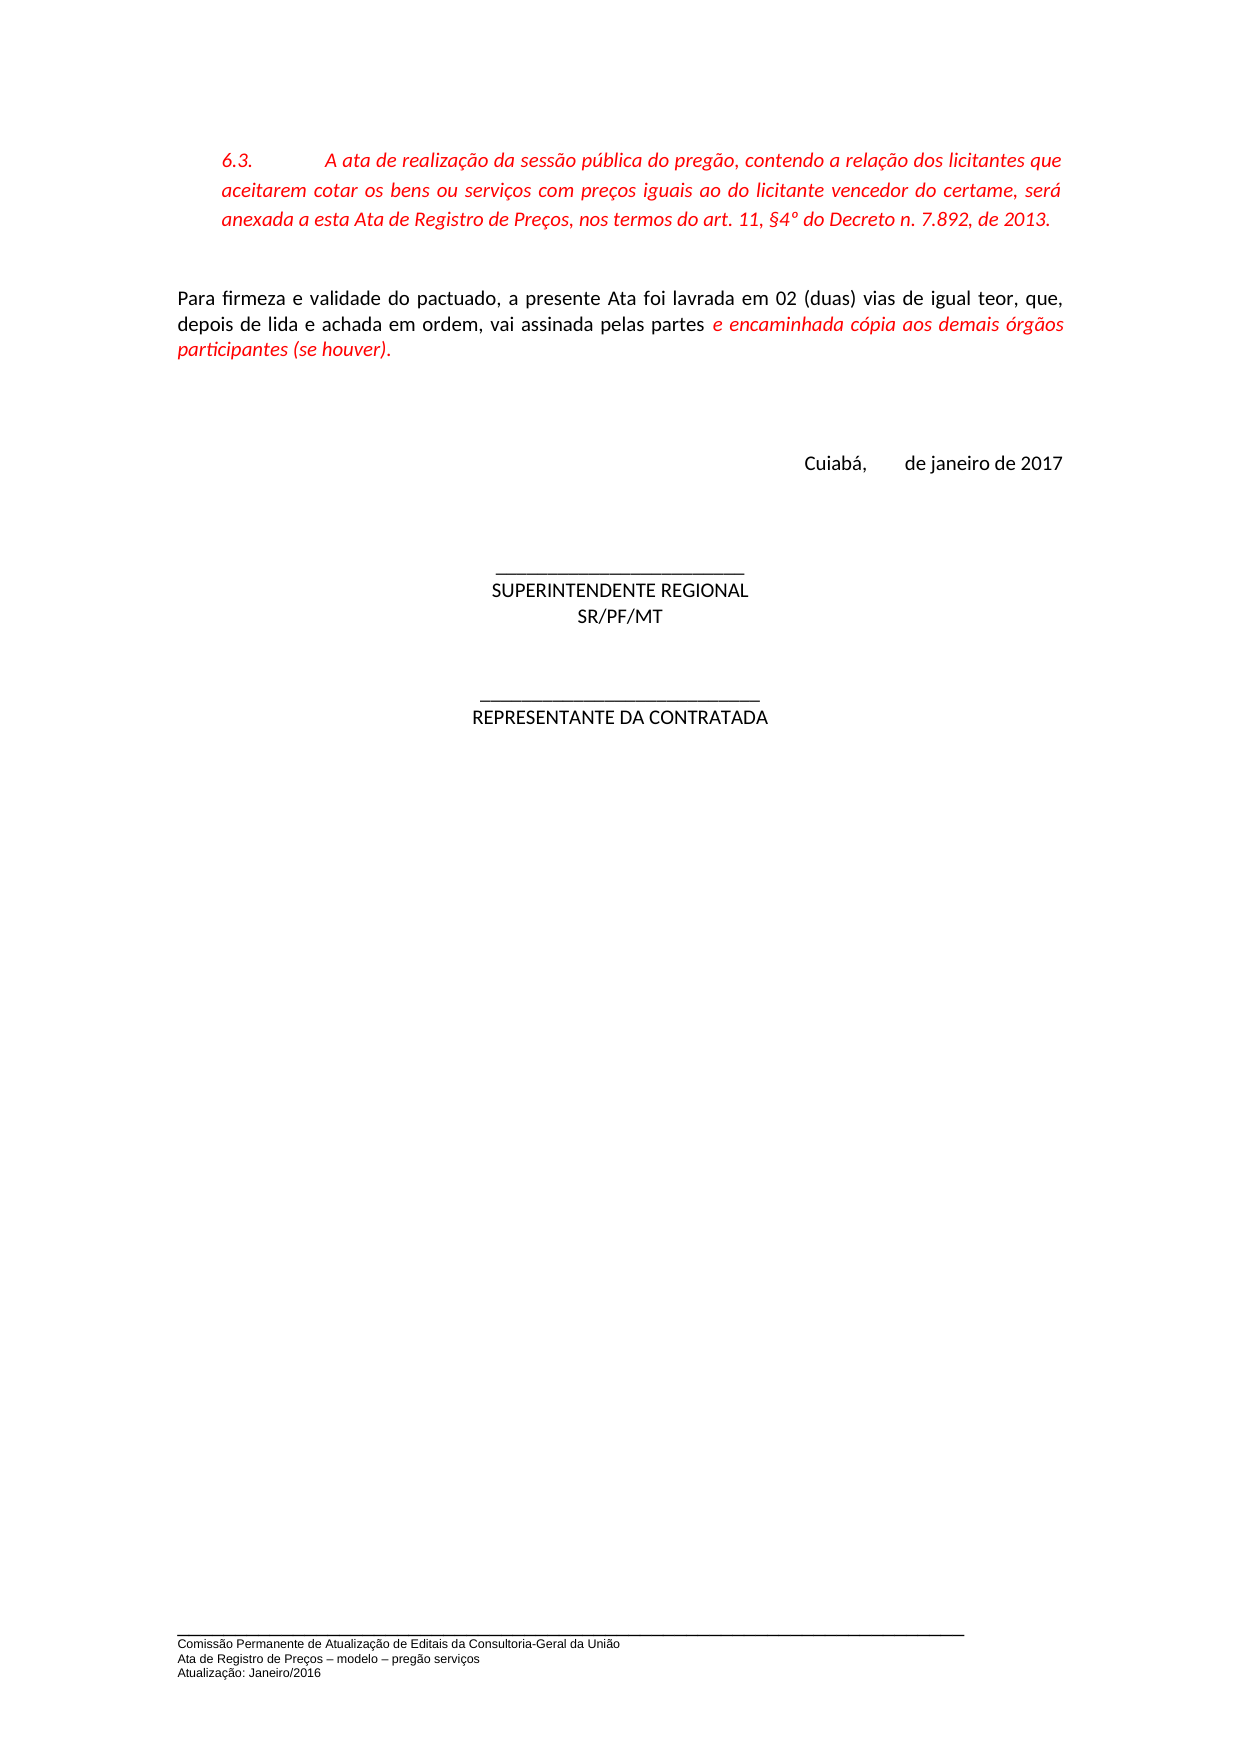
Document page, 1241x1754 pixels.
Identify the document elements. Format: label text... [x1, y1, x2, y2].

text REPRESENTANTE DA CONTRATADA [177, 704, 1063, 730]
text SR/PF/MT [177, 603, 1063, 628]
list A ata de realização da sessão pública do pregão, contendo a relação dos licitantes que aceitarem cotar os bens ou serviços com preços iguais ao do licitante vencedor do certame, será anexada a esta Ata de Registro de Preços, nos termos do art. 11, §4º do Decreto n. 7.892, de 2013. [221, 148, 1063, 231]
text SUPERINTENDENTE REGIONAL [177, 578, 1063, 603]
text ___________________________ [177, 679, 1063, 704]
text ________________________ [177, 552, 1063, 578]
text Para firmeza e validade do pactuado, a presente Ata foi lavrada em 02 (duas) vias de igual teor, que, depois de lida e achada em ordem, vai assinada pelas partes e encaminhada cópia aos demais órgãos participantes (se houver). [177, 286, 1064, 362]
text Cuiabá, de janeiro de 2017 [177, 451, 1063, 476]
